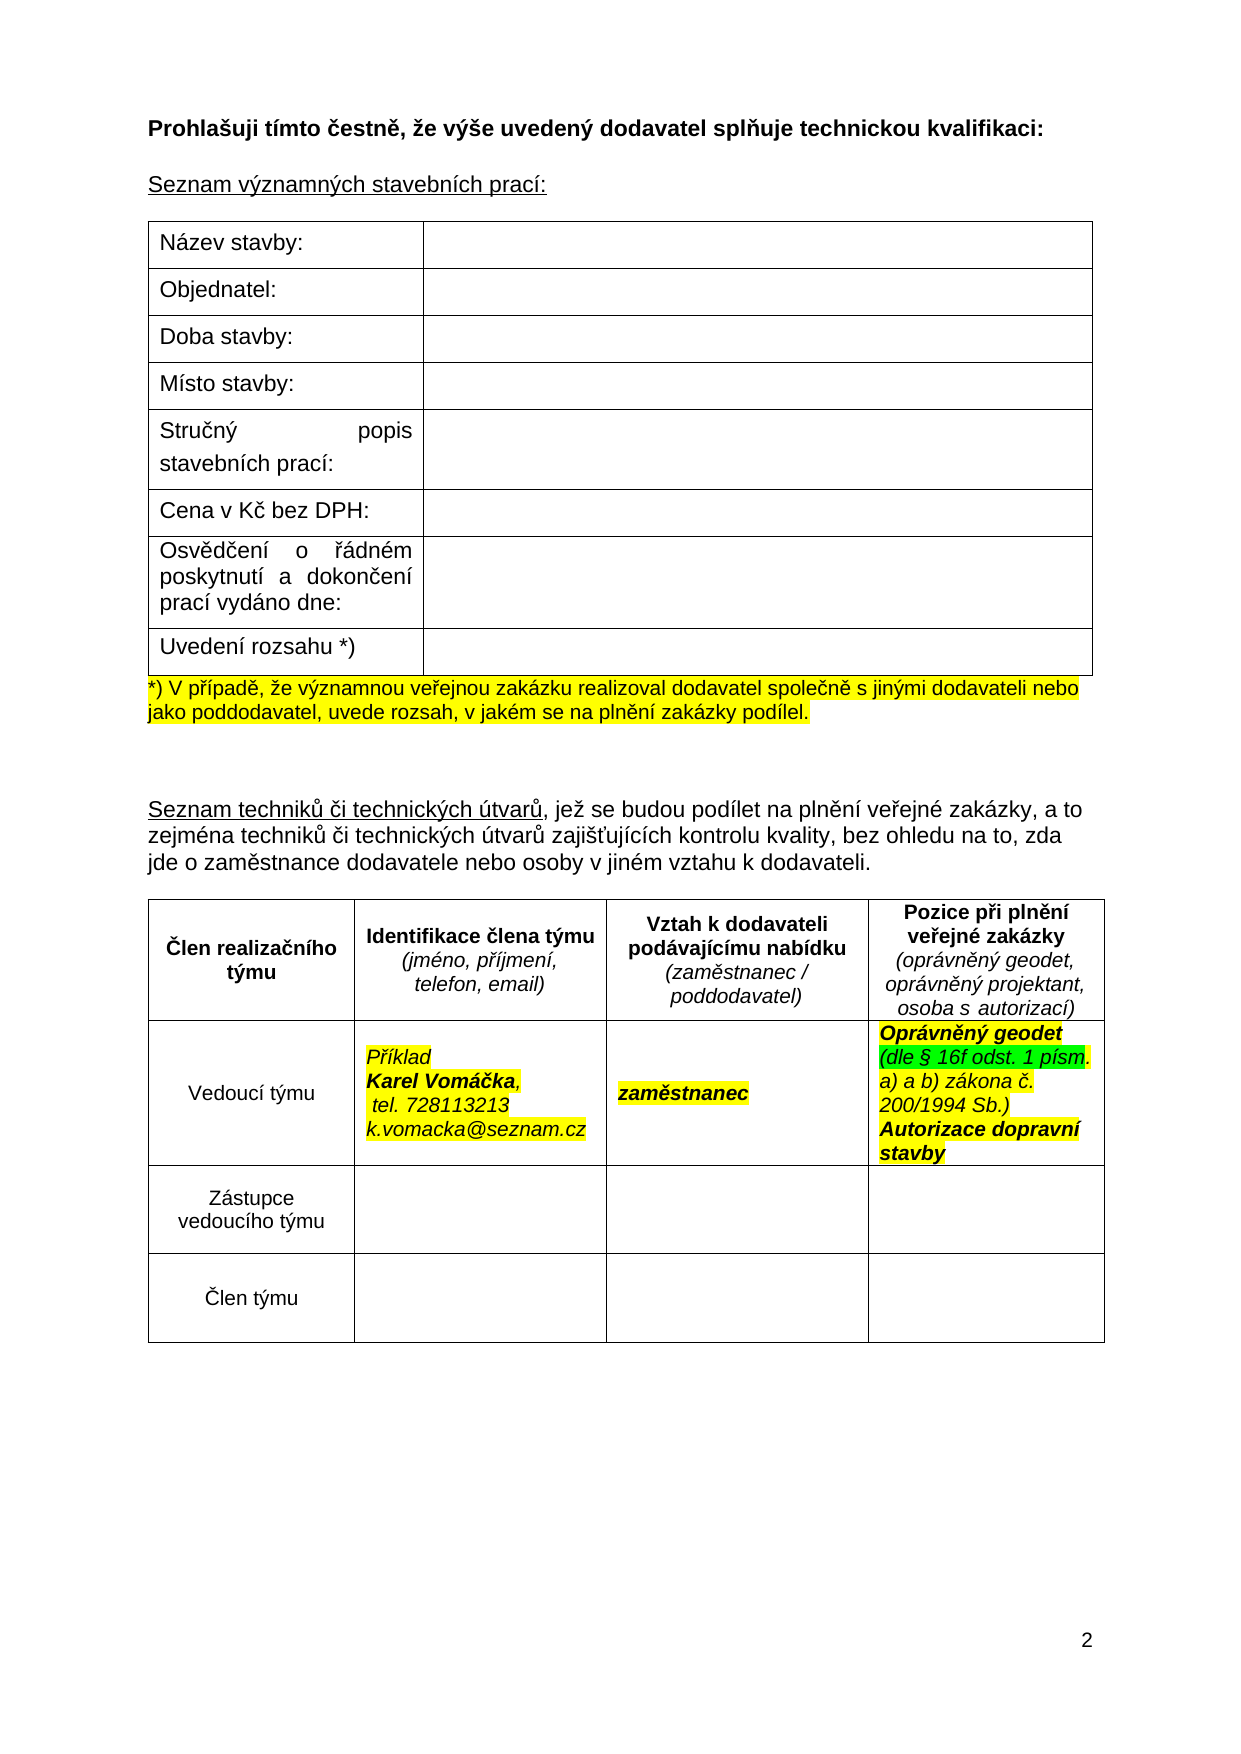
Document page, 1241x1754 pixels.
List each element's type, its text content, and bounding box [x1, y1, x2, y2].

table_cell [869, 1254, 1104, 1342]
table_cell Objednatel: [149, 269, 423, 315]
table_cell Zástupce vedoucího týmu [149, 1166, 354, 1253]
table_cell Doba stavby: [149, 316, 423, 362]
table_header [424, 222, 1092, 268]
table_cell [424, 316, 1092, 362]
table_header Identifikace člena týmu (jméno, příjmení, telefon, email) [355, 900, 606, 1020]
table_cell Stručný popis stavebních prací: [149, 410, 423, 489]
table_header Člen realizačního týmu [149, 900, 354, 1020]
table_cell [607, 1166, 868, 1253]
table_cell Uvedení rozsahu *) [149, 629, 423, 675]
table_cell [869, 1166, 1104, 1253]
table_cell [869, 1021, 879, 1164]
text Seznam významných stavebních prací: [148, 171, 1093, 197]
table_header Vztah k dodavateli podávajícímu nabídku (zaměstnanec / poddodavatel) [607, 900, 868, 1020]
text Prohlašuji tímto čestně, že výše uvedený dodavatel splňuje technickou kvalifikaci: [148, 112, 1093, 142]
table_cell [424, 490, 1092, 536]
text *) V případě, že významnou veřejnou zakázku realizoval dodavatel společně s jinými dodavateli nebo jako poddodavatel, uvede rozsah, v jakém se na plnění zakázky podílel. [810, 676, 1093, 724]
table_cell [355, 1166, 606, 1253]
table_cell [424, 629, 1092, 675]
table_cell [424, 537, 1092, 628]
table_cell [424, 363, 1092, 408]
table_cell Vedoucí týmu [149, 1021, 354, 1164]
table_cell Člen týmu [149, 1254, 354, 1342]
table_cell [607, 1254, 868, 1342]
table_cell [424, 410, 1092, 489]
table_cell [355, 1254, 606, 1342]
table_cell Oprávněný geodet (dle § 16f odst. 1 písm. a) a b) zákona č. 200/1994 Sb.) Autorizace dopravní stavby [945, 1021, 1104, 1164]
table_cell Osvědčení o řádném poskytnutí a dokončení prací vydáno dne: [149, 537, 423, 628]
text Seznam techniků či technických útvarů, jež se budou podílet na plnění veřejné zakázky, a to zejména techniků či technických útvarů zajišťujících kontrolu kvality, bez ohledu na to, zda jde o zaměstnance dodavatele nebo osoby v jiném vztahu k dodavateli. [148, 796, 1093, 875]
table_cell [424, 269, 1092, 315]
table_cell Cena v Kč bez DPH: [149, 490, 423, 536]
table_header Název stavby: [149, 222, 423, 268]
table_cell Místo stavby: [149, 363, 423, 408]
table_cell zaměstnanec [607, 1021, 868, 1164]
table_header Pozice při plnění veřejné zakázky (oprávněný geodet, oprávněný projektant, osoba s autorizací) [869, 900, 1104, 1020]
table_cell Příklad Karel Vomáčka, tel. 728113213 k.vomacka@seznam.cz [355, 1021, 606, 1164]
